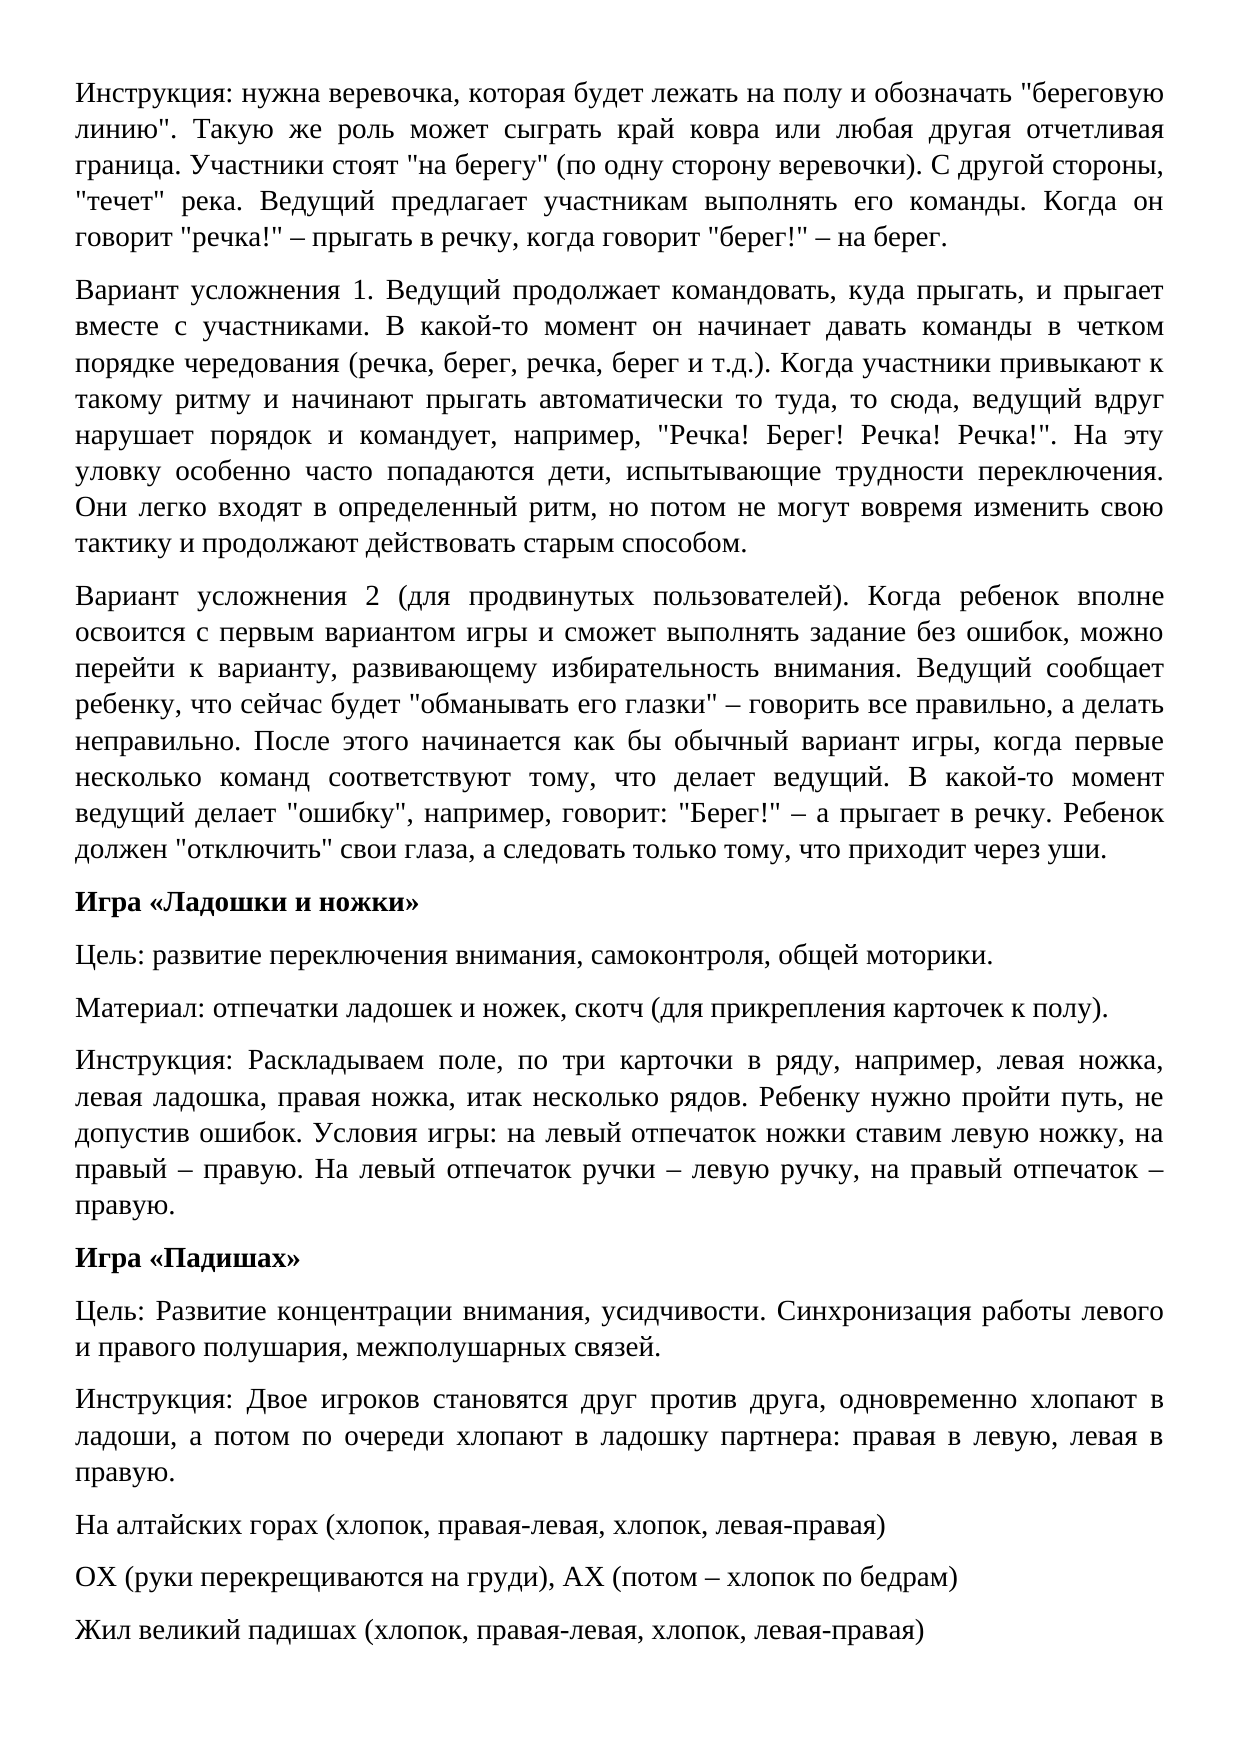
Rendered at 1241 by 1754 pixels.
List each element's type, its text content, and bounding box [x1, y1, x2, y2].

text Материал: отпечатки ладошек и ножек, скотч (для прикрепления карточек к полу). [75, 990, 1165, 1023]
text ОХ (руки перекрещиваются на груди), АХ (потом – хлопок по бедрам) [75, 1559, 1165, 1593]
text Инструкция: нужна веревочка, которая будет лежать на полу и обозначать "береговую линию". Такую же роль может сыграть край ковра или любая другая отчетливая граница. Участники стоят "на берегу" (по одну сторону веревочки). С другой стороны, "течет" река. Ведущий предлагает участникам выполнять его команды. Когда он говорит "речка!" – прыгать в речку, когда говорит "берег!" – на берег. [75, 75, 1165, 253]
text Вариант усложнения 2 (для продвинутых пользователей). Когда ребенок вполне освоится с первым вариантом игры и сможет выполнять задание без ошибок, можно перейти к варианту, развивающему избирательность внимания. Ведущий сообщает ребенку, что сейчас будет "обманывать его глазки" – говорить все правильно, а делать неправильно. После этого начинается как бы обычный вариант игры, когда первые несколько команд соответствуют тому, что делает ведущий. В какой-то момент ведущий делает "ошибку", например, говорит: "Берег!" – а прыгает в речку. Ребенок должен "отключить" свои глаза, а следовать только тому, что приходит через уши. [75, 578, 1165, 865]
text Инструкция: Раскладываем поле, по три карточки в ряду, например, левая ножка, левая ладошка, правая ножка, итак несколько рядов. Ребенку нужно пройти путь, не допустив ошибок. Условия игры: на левый отпечаток ножки ставим левую ножку, на правый – правую. На левый отпечаток ручки – левую ручку, на правый отпечаток – правую. [75, 1042, 1165, 1221]
text На алтайских горах (хлопок, правая-левая, хлопок, левая-правая) [75, 1507, 1165, 1540]
text Цель: Развитие концентрации внимания, усидчивости. Синхронизация работы левого и правого полушария, межполушарных связей. [75, 1293, 1165, 1362]
text Игра «Падишах» [75, 1240, 1165, 1273]
text Цель: развитие переключения внимания, самоконтроля, общей моторики. [75, 937, 1165, 970]
text Игра «Ладошки и ножки» [75, 884, 1165, 918]
text Вариант усложнения 1. Ведущий продолжает командовать, куда прыгать, и прыгает вместе с участниками. В какой-то момент он начинает давать команды в четком порядке чередования (речка, берег, речка, берег и т.д.). Когда участники привыкают к такому ритму и начинают прыгать автоматически то туда, то сюда, ведущий вдруг нарушает порядок и командует, например, "Речка! Берег! Речка! Речка!". На эту уловку особенно часто попадаются дети, испытывающие трудности переключения. Они легко входят в определенный ритм, но потом не могут вовремя изменить свою тактику и продолжают действовать старым способом. [75, 272, 1165, 559]
text Инструкция: Двое игроков становятся друг против друга, одновременно хлопают в ладоши, а потом по очереди хлопают в ладошку партнера: правая в левую, левая в правую. [75, 1382, 1165, 1487]
text Жил великий падишах (хлопок, правая-левая, хлопок, левая-правая) [75, 1612, 1165, 1646]
